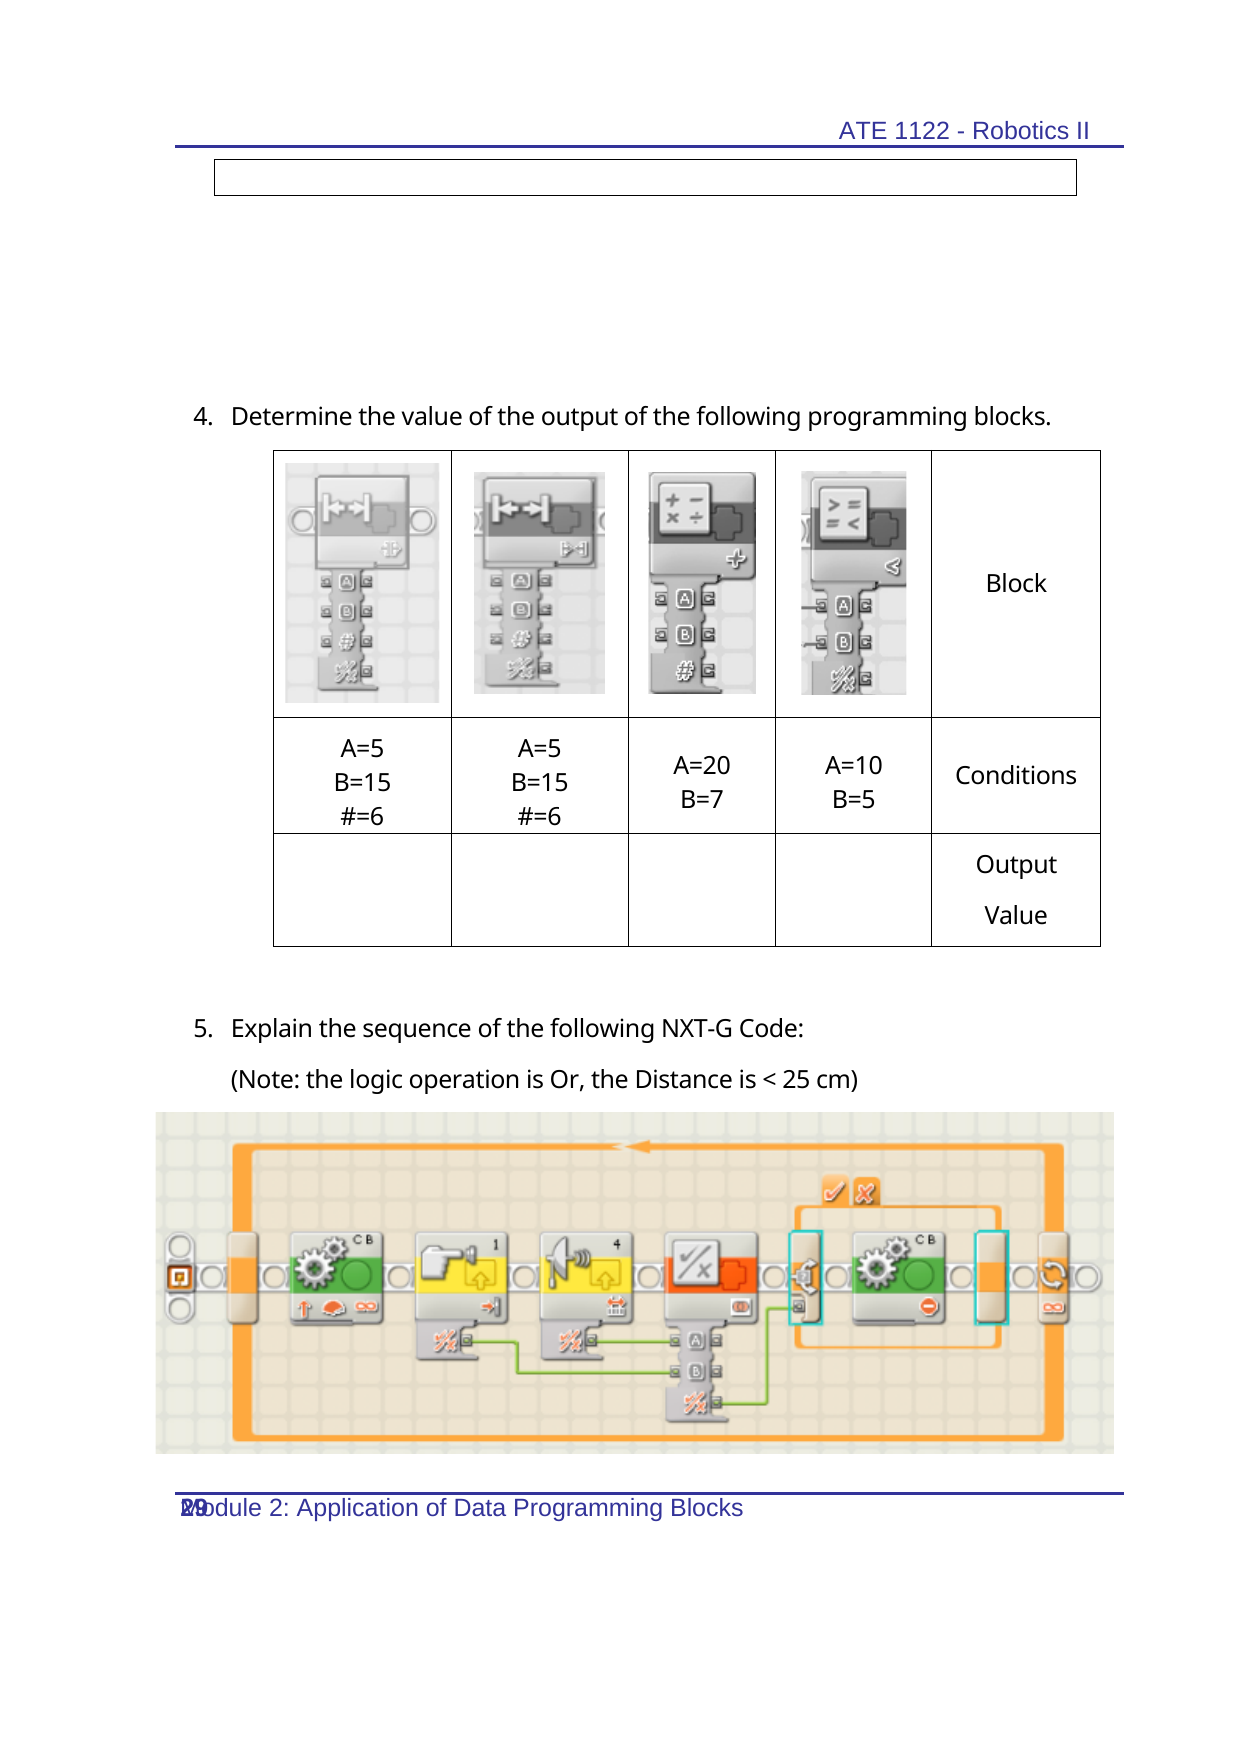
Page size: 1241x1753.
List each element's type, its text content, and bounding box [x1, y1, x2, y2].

picture [155, 1112, 1114, 1454]
picture [648, 472, 756, 694]
picture [801, 471, 907, 695]
